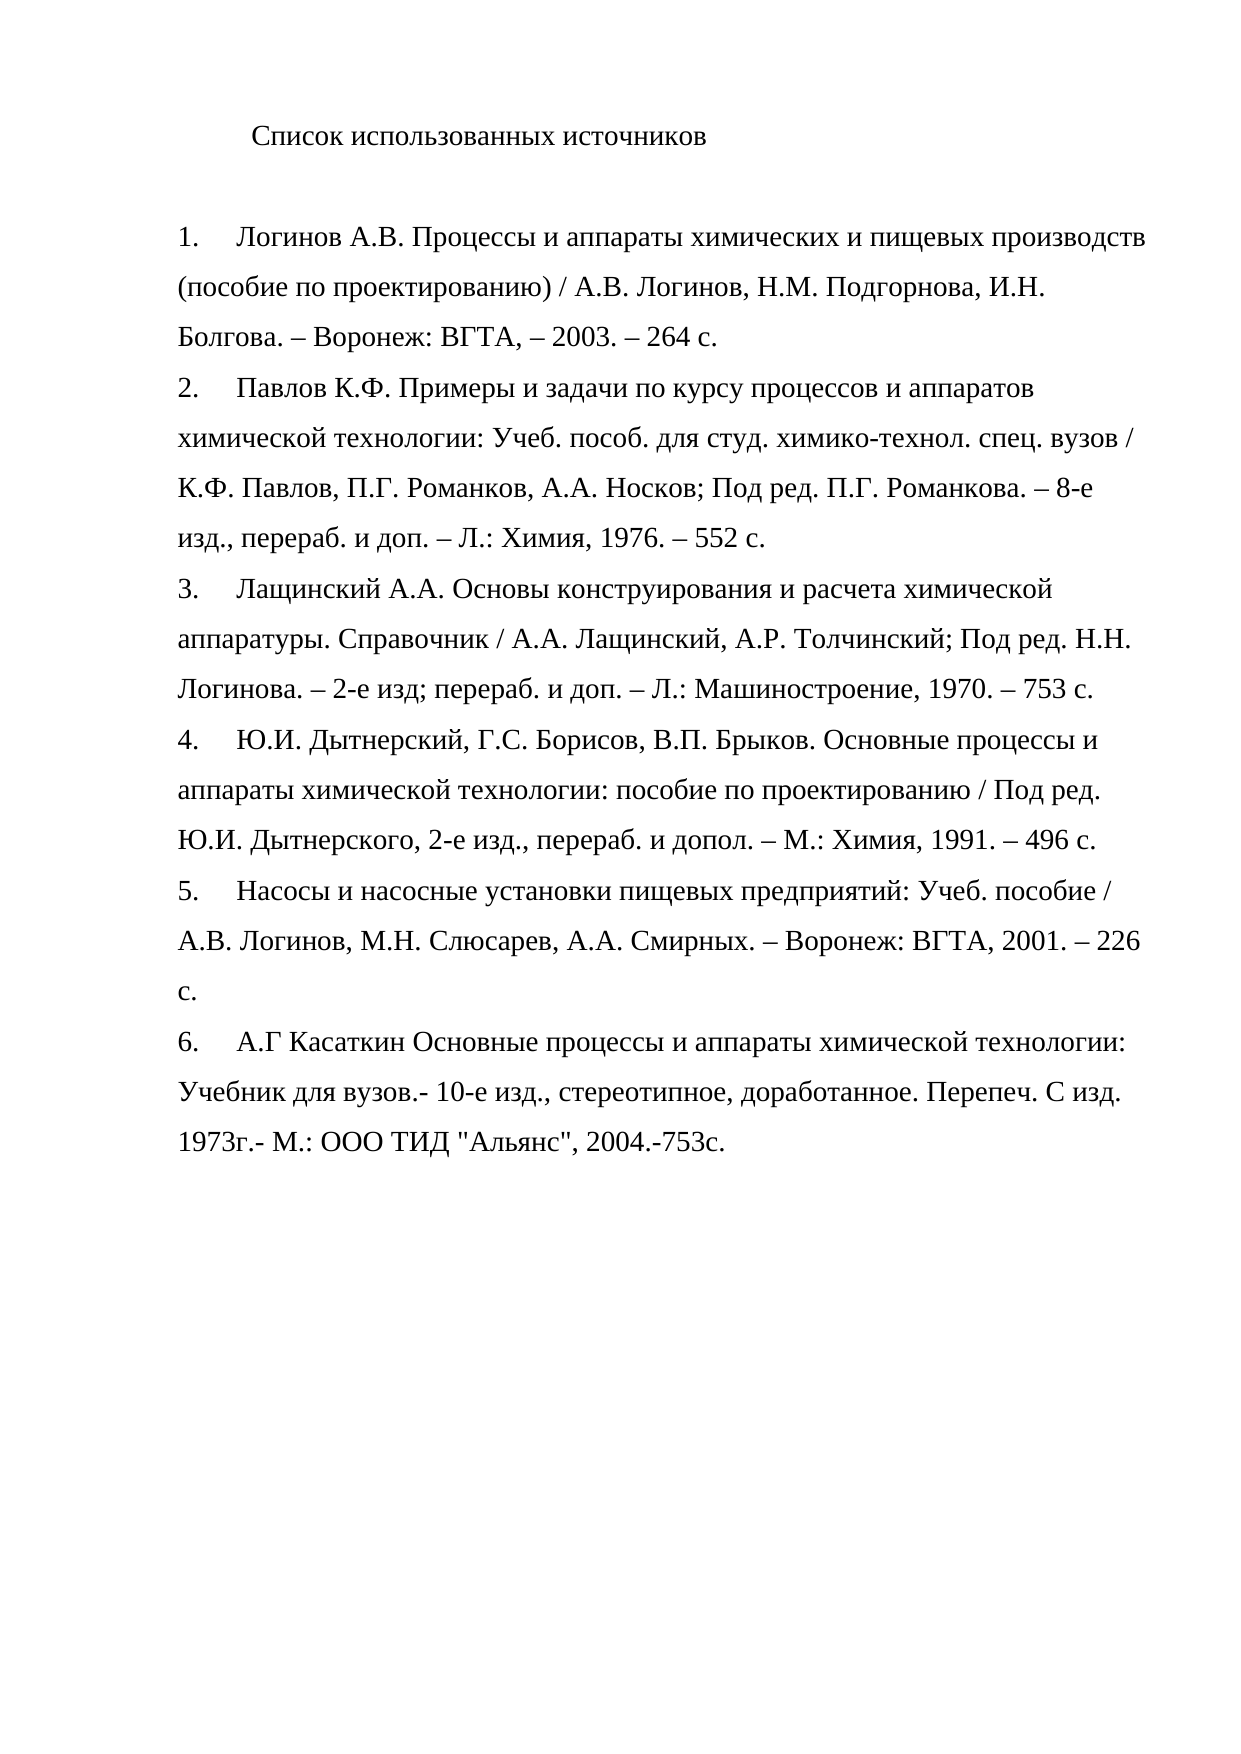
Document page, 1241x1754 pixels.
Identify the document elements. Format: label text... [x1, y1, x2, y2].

list Насосы и насосные установки пищевых предприятий: Учеб. пособие / А.В. Логинов, М.Н. Слюсарев, А.А. Смирных. – Воронеж: ВГТА, 2001. – 226 с. [177, 873, 1152, 1007]
text Список использованных источников [177, 118, 1152, 152]
list А.Г Касаткин Основные процессы и аппараты химической технологии: Учебник для вузов.- 10-е изд., стереотипное, доработанное. Перепеч. С изд. 1973г.- М.: ООО ТИД "Альянс", 2004.-753с. [177, 1024, 1152, 1158]
list Павлов К.Ф. Примеры и задачи по курсу процессов и аппаратов химической технологии: Учеб. пособ. для студ. химико-технол. спец. вузов / К.Ф. Павлов, П.Г. Романков, А.А. Носков; Под ред. П.Г. Романкова. – 8-е изд., перераб. и доп. – Л.: Химия, 1976. – 552 с. [177, 370, 1152, 554]
list Ю.И. Дытнерский, Г.С. Борисов, В.П. Брыков. Основные процессы и аппараты химической технологии: пособие по проектированию / Под ред. Ю.И. Дытнерского, 2-е изд., перераб. и допол. – М.: Химия, 1991. – 496 с. [177, 722, 1152, 856]
list Логинов А.В. Процессы и аппараты химических и пищевых производств (пособие по проектированию) / А.В. Логинов, Н.М. Подгорнова, И.Н. Болгова. – Воронеж: ВГТА, – 2003. – 264 с. [177, 219, 1152, 353]
list Лащинский А.А. Основы конструирования и расчета химической аппаратуры. Справочник / А.А. Лащинский, А.Р. Толчинский; Под ред. Н.Н. Логинова. – 2-е изд; перераб. и доп. – Л.: Машиностроение, 1970. – 753 с. [177, 571, 1152, 705]
